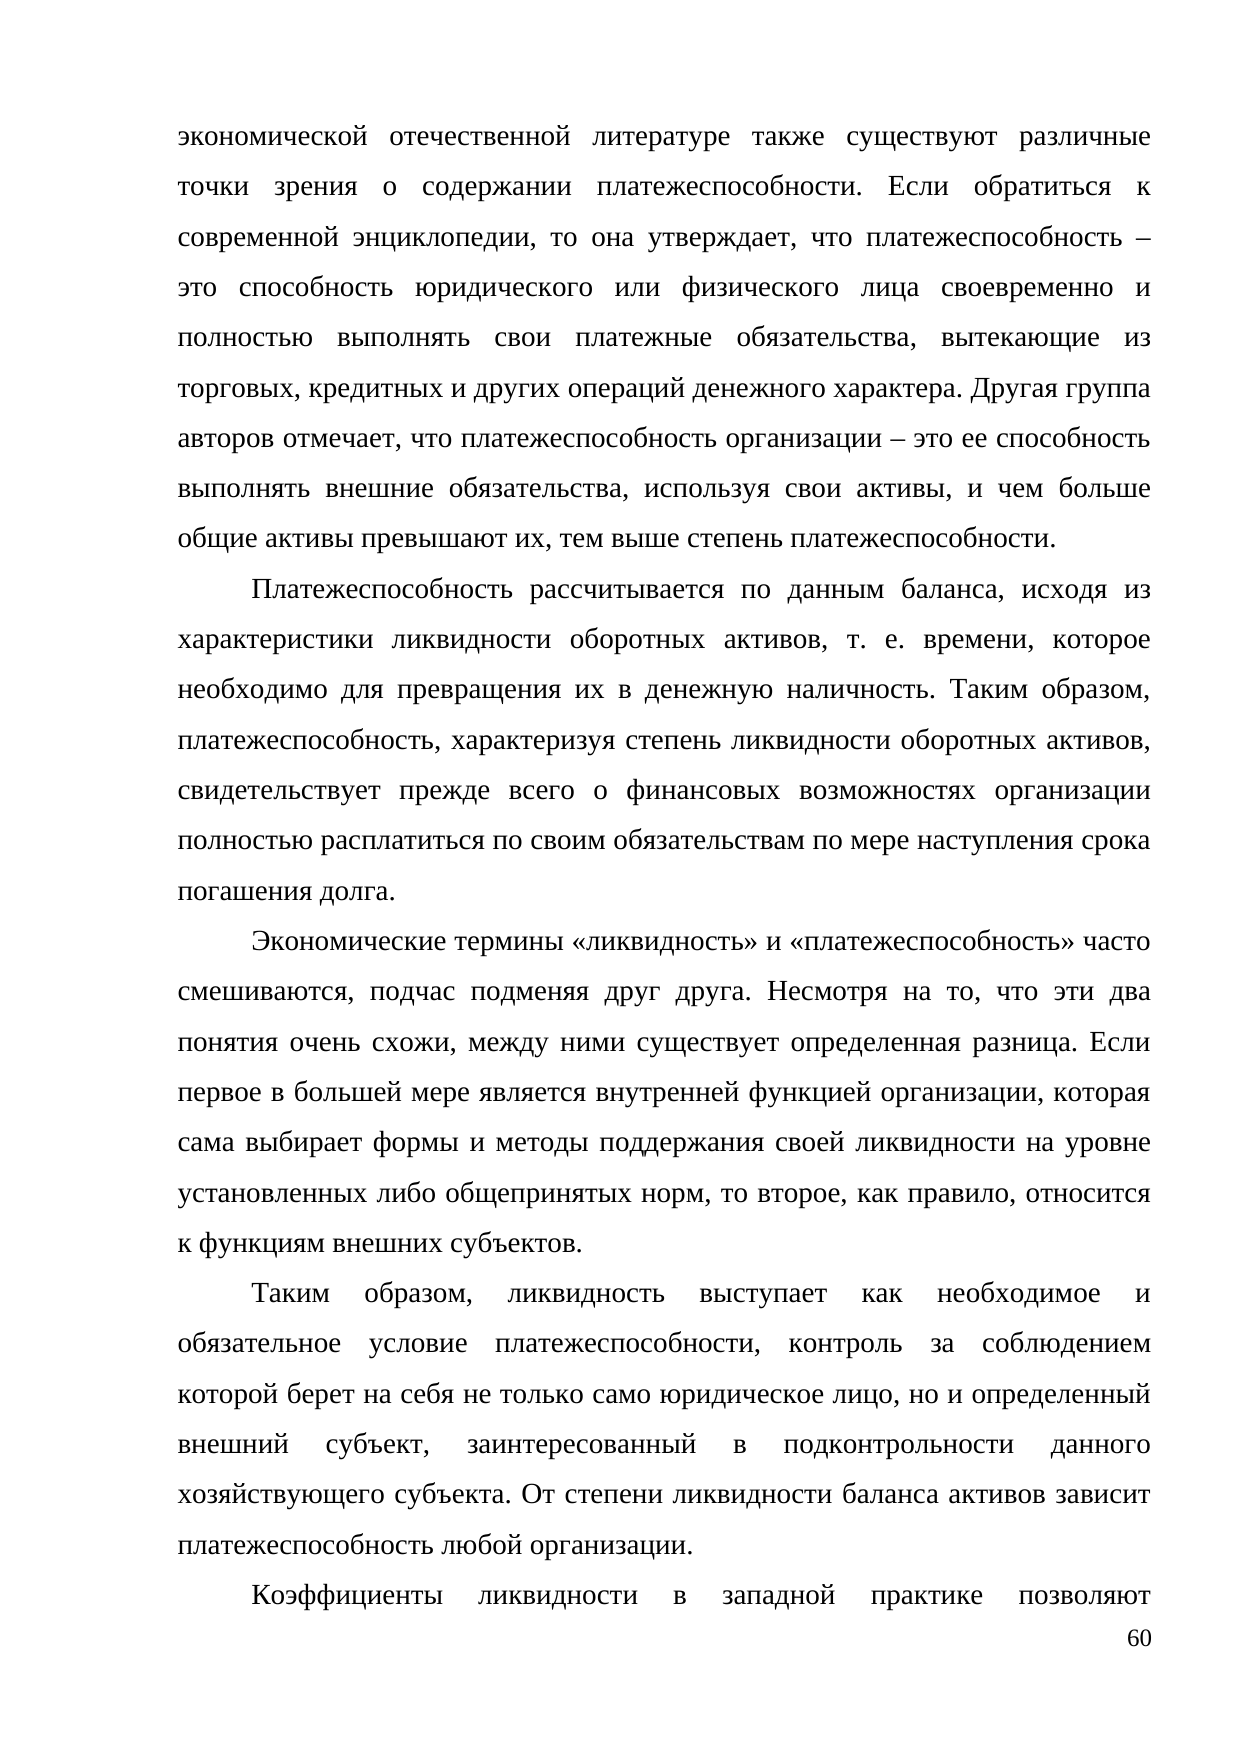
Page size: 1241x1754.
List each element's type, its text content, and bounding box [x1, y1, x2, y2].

text Таким образом, ликвидность выступает как необходимое и обязательное условие платежеспособности, контроль за соблюдением которой берет на себя не только само юридическое лицо, но и определенный внешний субъект, заинтересованный в подконтрольности данного хозяйствующего субъекта. От степени ликвидности баланса активов зависит платежеспособность любой организации. [177, 1275, 1152, 1560]
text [177, 1577, 1152, 1611]
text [177, 118, 1152, 554]
text Экономические термины «ликвидность» и «платежеспособность» часто смешиваются, подчас подменяя друг друга. Несмотря на то, что эти два понятия очень схожи, между ними существует определенная разница. Если первое в большей мере является внутренней функцией организации, которая сама выбирает формы и методы поддержания своей ликвидности на уровне установленных либо общепринятых норм, то второе, как правило, относится к функциям внешних субъектов. [177, 923, 1152, 1258]
text Платежеспособность рассчитывается по данным баланса, исходя из характеристики ликвидности оборотных активов, т. е. времени, которое необходимо для превращения их в денежную наличность. Таким образом, платежеспособность, характеризуя степень ликвидности оборотных активов, свидетельствует прежде всего о финансовых возможностях организации полностью расплатиться по своим обязательствам по мере наступления срока погашения долга. [177, 571, 1152, 906]
